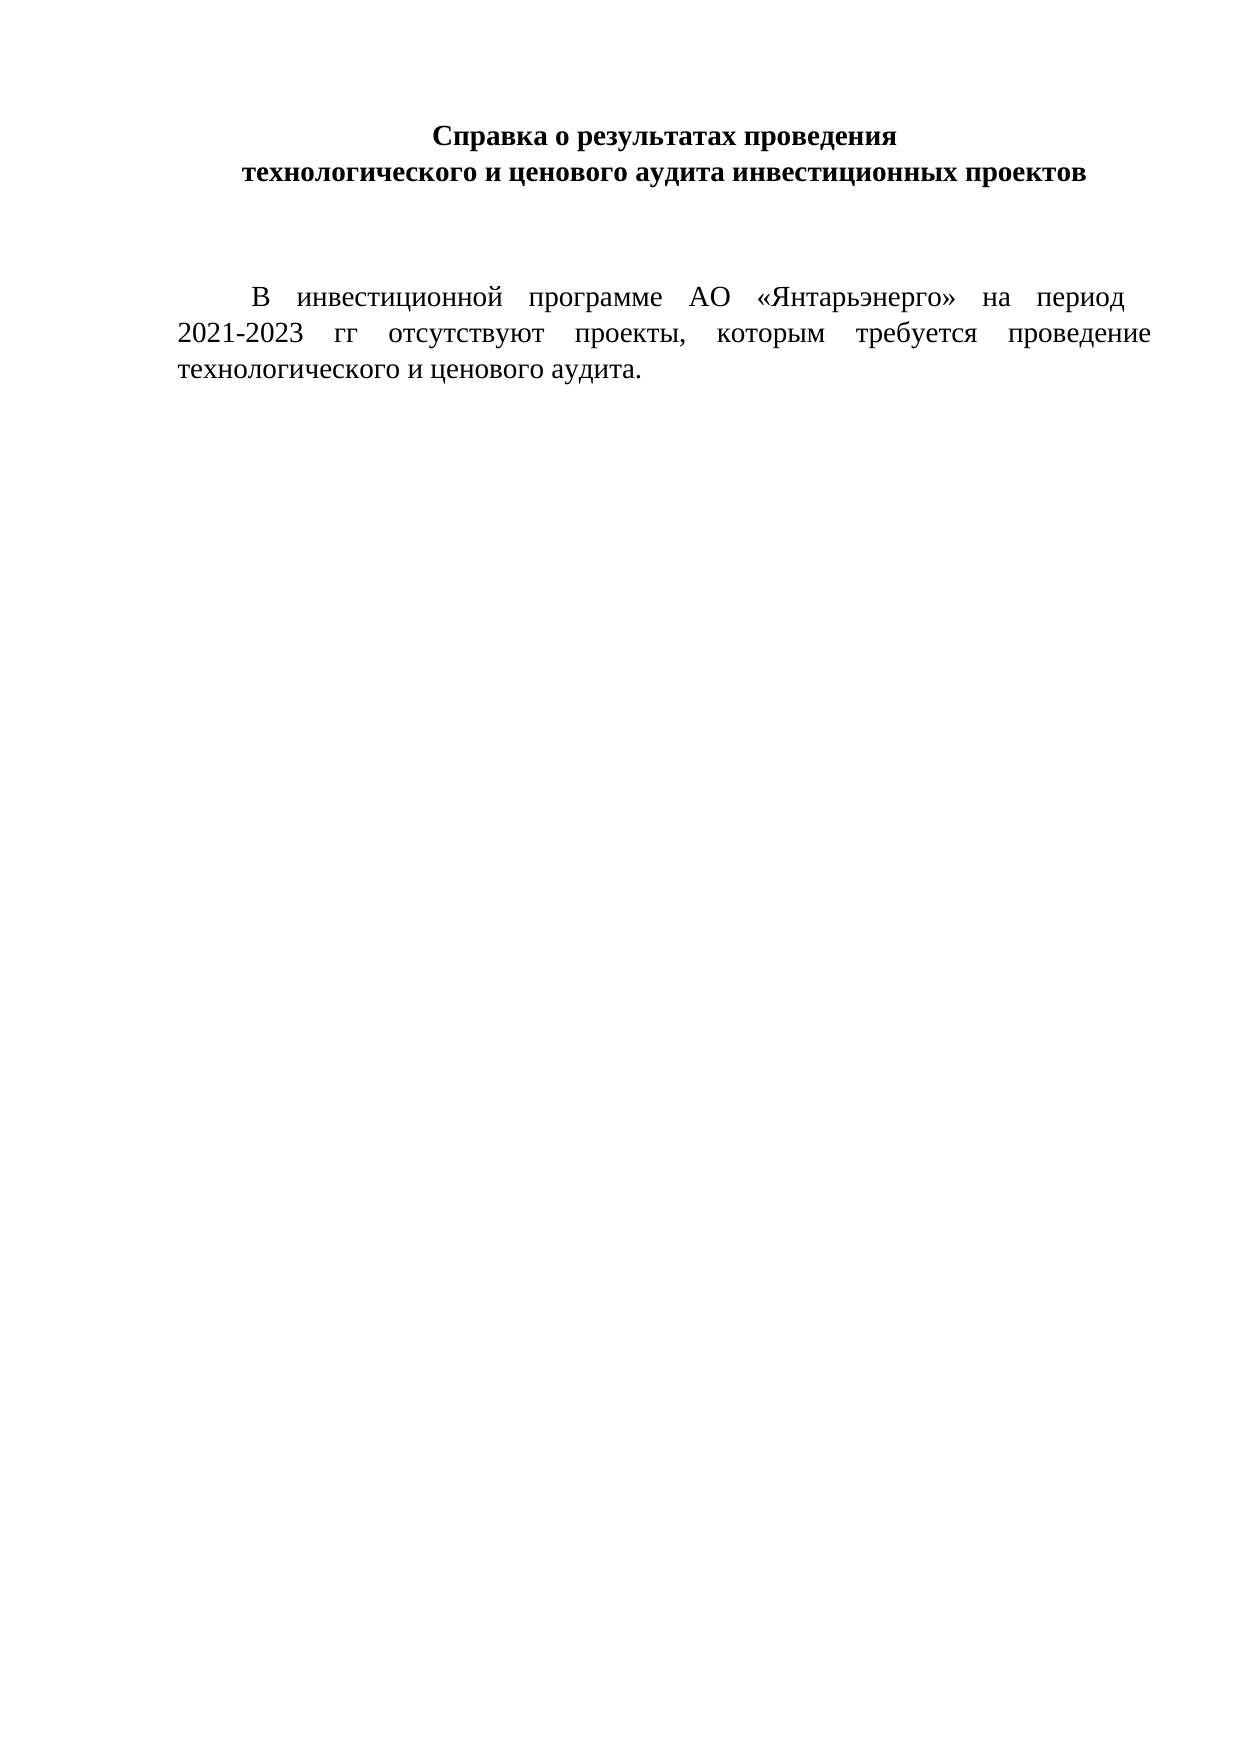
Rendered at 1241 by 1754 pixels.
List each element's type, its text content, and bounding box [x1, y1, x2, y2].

text технологического и ценового аудита инвестиционных проектов [177, 154, 1152, 188]
text Справка о результатах проведения [177, 118, 1152, 152]
text В инвестиционной программе АО «Янтарьэнерго» на период 2021-2023 гг отсутствуют проекты, которым требуется проведение технологического и ценового аудита. [177, 279, 1152, 385]
